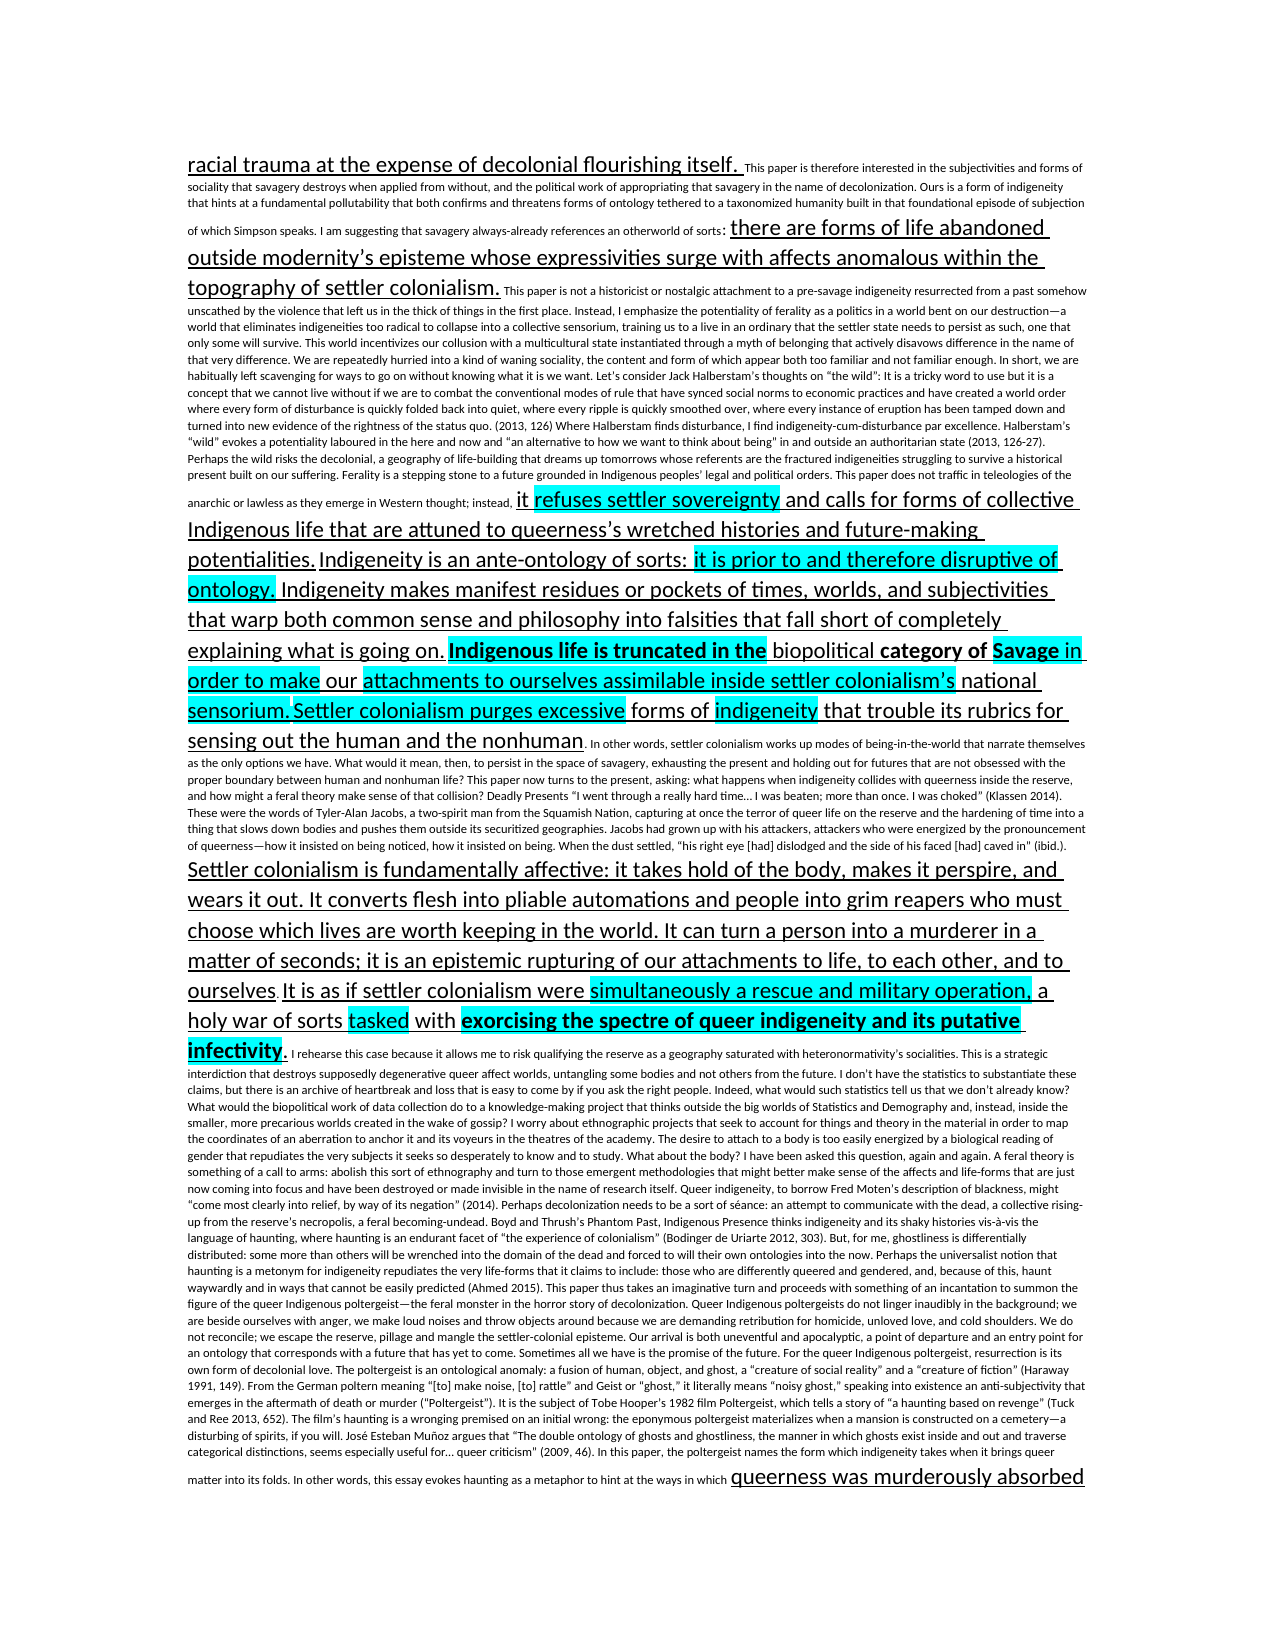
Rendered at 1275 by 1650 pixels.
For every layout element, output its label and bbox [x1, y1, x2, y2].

text [187, 150, 1087, 1490]
